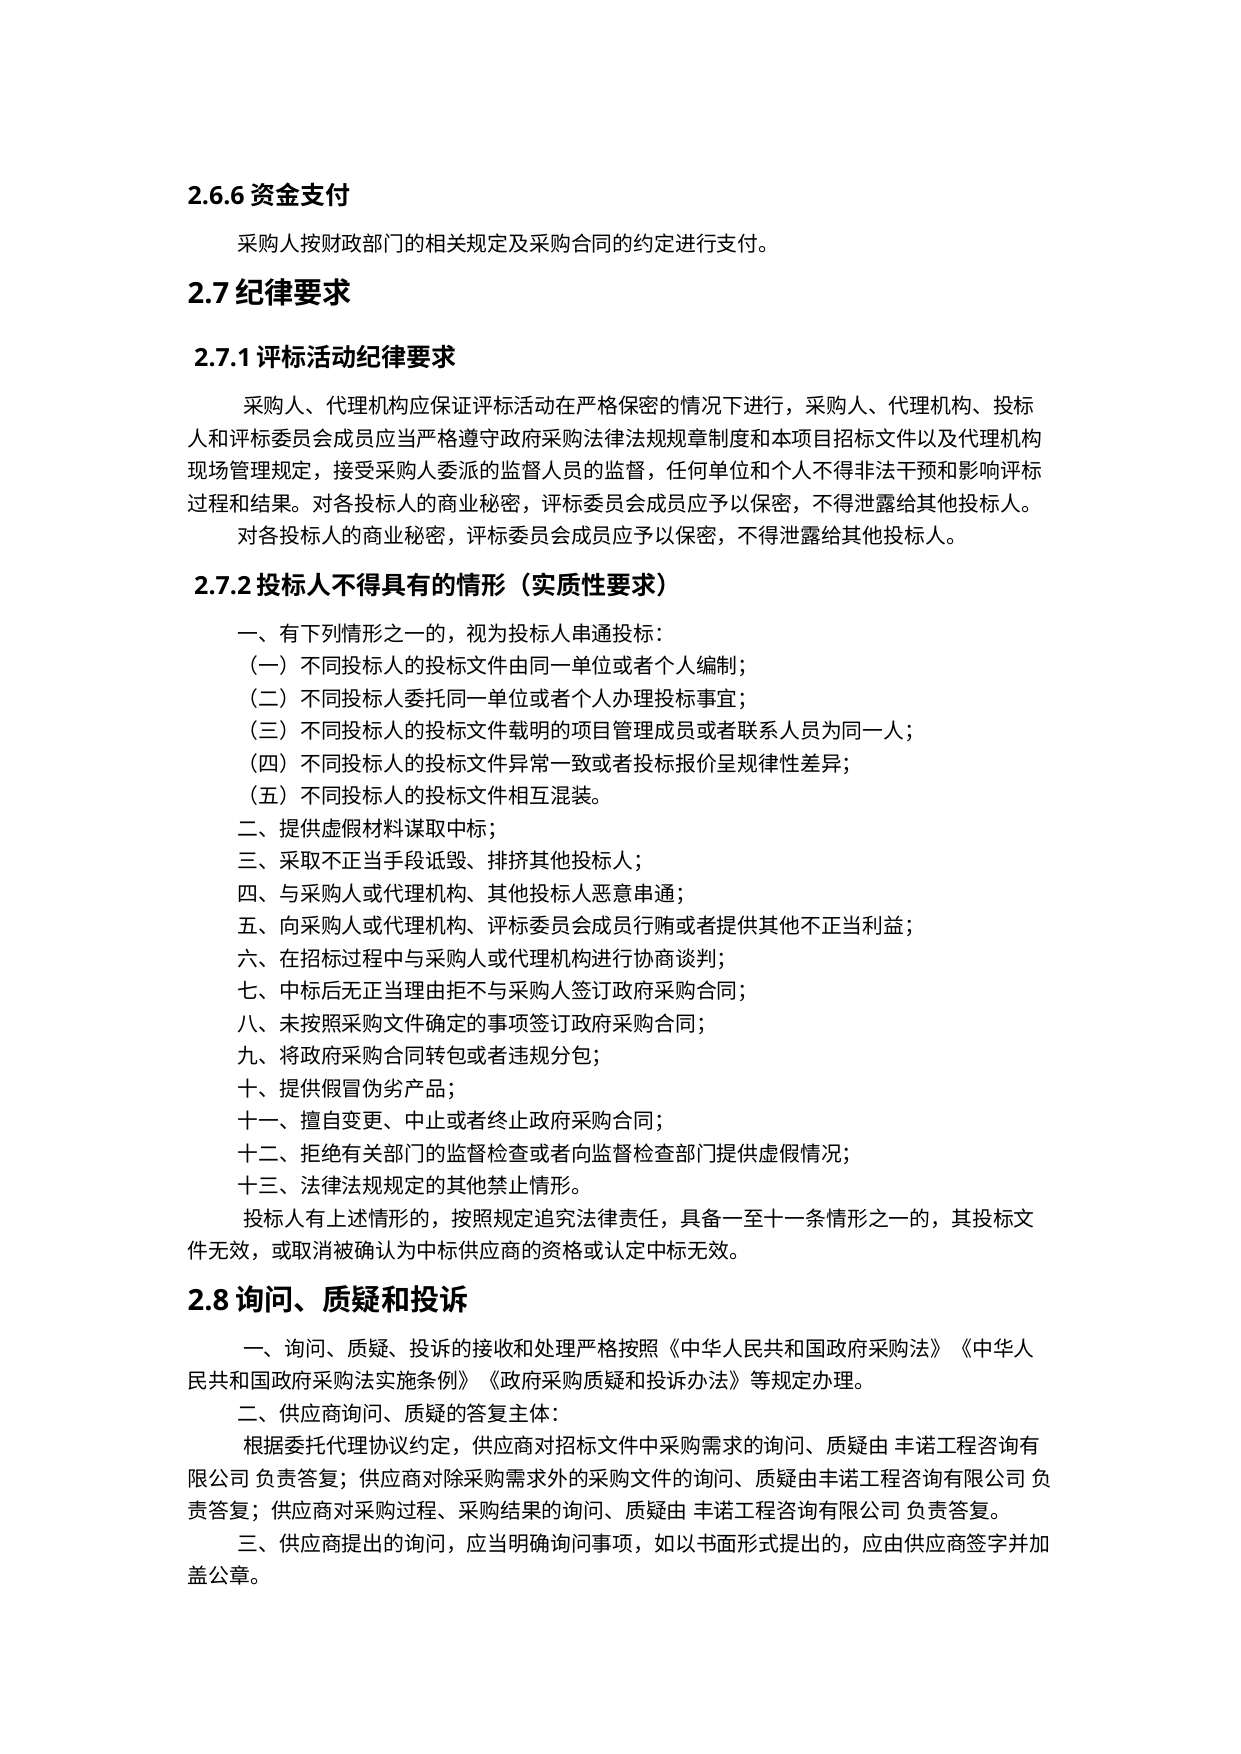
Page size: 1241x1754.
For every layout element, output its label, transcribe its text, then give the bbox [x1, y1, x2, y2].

text （五）不同投标人的投标文件相互混装。 [187, 779, 1053, 812]
text （一）不同投标人的投标文件由同一单位或者个人编制； [187, 649, 1053, 682]
text （四）不同投标人的投标文件异常一致或者投标报价呈规律性差异； [187, 747, 1053, 779]
text 二、供应商询问、质疑的答复主体： [187, 1397, 1053, 1429]
text 十三、法律法规规定的其他禁止情形。 [187, 1169, 1053, 1202]
text （三）不同投标人的投标文件载明的项目管理成员或者联系人员为同一人； [187, 714, 1053, 747]
text 三、供应商提出的询问，应当明确询问事项，如以书面形式提出的，应由供应商签字并加盖公章。 [187, 1527, 1053, 1592]
text 2.6.6资金支付 [187, 162, 1053, 227]
text 根据委托代理协议约定，供应商对招标文件中采购需求的询问、质疑由 丰诺工程咨询有限公司 负责答复；供应商对除采购需求外的采购文件的询问、质疑由丰诺工程咨询有限公司 负责答复；供应商对采购过程、采购结果的询问、质疑由 丰诺工程咨询有限公司 负责答复。 [187, 1429, 1053, 1527]
text 采购人按财政部门的相关规定及采购合同的约定进行支付。 [187, 227, 1053, 259]
text 投标人有上述情形的，按照规定追究法律责任，具备一至十一条情形之一的，其投标文件无效，或取消被确认为中标供应商的资格或认定中标无效。 [187, 1202, 1053, 1267]
text 一、有下列情形之一的，视为投标人串通投标： [187, 617, 1053, 649]
text 一、询问、质疑、投诉的接收和处理严格按照《中华人民共和国政府采购法》《中华人民共和国政府采购法实施条例》《政府采购质疑和投诉办法》等规定办理。 [187, 1332, 1053, 1397]
text 五、向采购人或代理机构、评标委员会成员行贿或者提供其他不正当利益； [187, 909, 1053, 942]
text 十二、拒绝有关部门的监督检查或者向监督检查部门提供虚假情况； [187, 1137, 1053, 1169]
text 2.8询问、质疑和投诉 [187, 1267, 1053, 1332]
text 十、提供假冒伪劣产品； [187, 1072, 1053, 1104]
text 三、采取不正当手段诋毁、排挤其他投标人； [187, 844, 1053, 877]
text 对各投标人的商业秘密，评标委员会成员应予以保密，不得泄露给其他投标人。 [187, 519, 1053, 552]
text 采购人、代理机构应保证评标活动在严格保密的情况下进行，采购人、代理机构、投标人和评标委员会成员应当严格遵守政府采购法律法规规章制度和本项目招标文件以及代理机构现场管理规定，接受采购人委派的监督人员的监督，任何单位和个人不得非法干预和影响评标过程和结果。对各投标人的商业秘密，评标委员会成员应予以保密，不得泄露给其他投标人。 [187, 389, 1053, 519]
text 七、中标后无正当理由拒不与采购人签订政府采购合同； [187, 974, 1053, 1007]
text （二）不同投标人委托同一单位或者个人办理投标事宜； [187, 682, 1053, 714]
text 2.7纪律要求 [187, 259, 1053, 324]
text 二、提供虚假材料谋取中标； [187, 812, 1053, 844]
text 九、将政府采购合同转包或者违规分包； [187, 1039, 1053, 1072]
text 2.7.1评标活动纪律要求 [187, 324, 1053, 389]
text 2.7.2投标人不得具有的情形（实质性要求） [187, 552, 1053, 617]
text 六、在招标过程中与采购人或代理机构进行协商谈判； [187, 942, 1053, 974]
text 八、未按照采购文件确定的事项签订政府采购合同； [187, 1007, 1053, 1039]
text 四、与采购人或代理机构、其他投标人恶意串通； [187, 877, 1053, 909]
text 十一、擅自变更、中止或者终止政府采购合同； [187, 1104, 1053, 1137]
